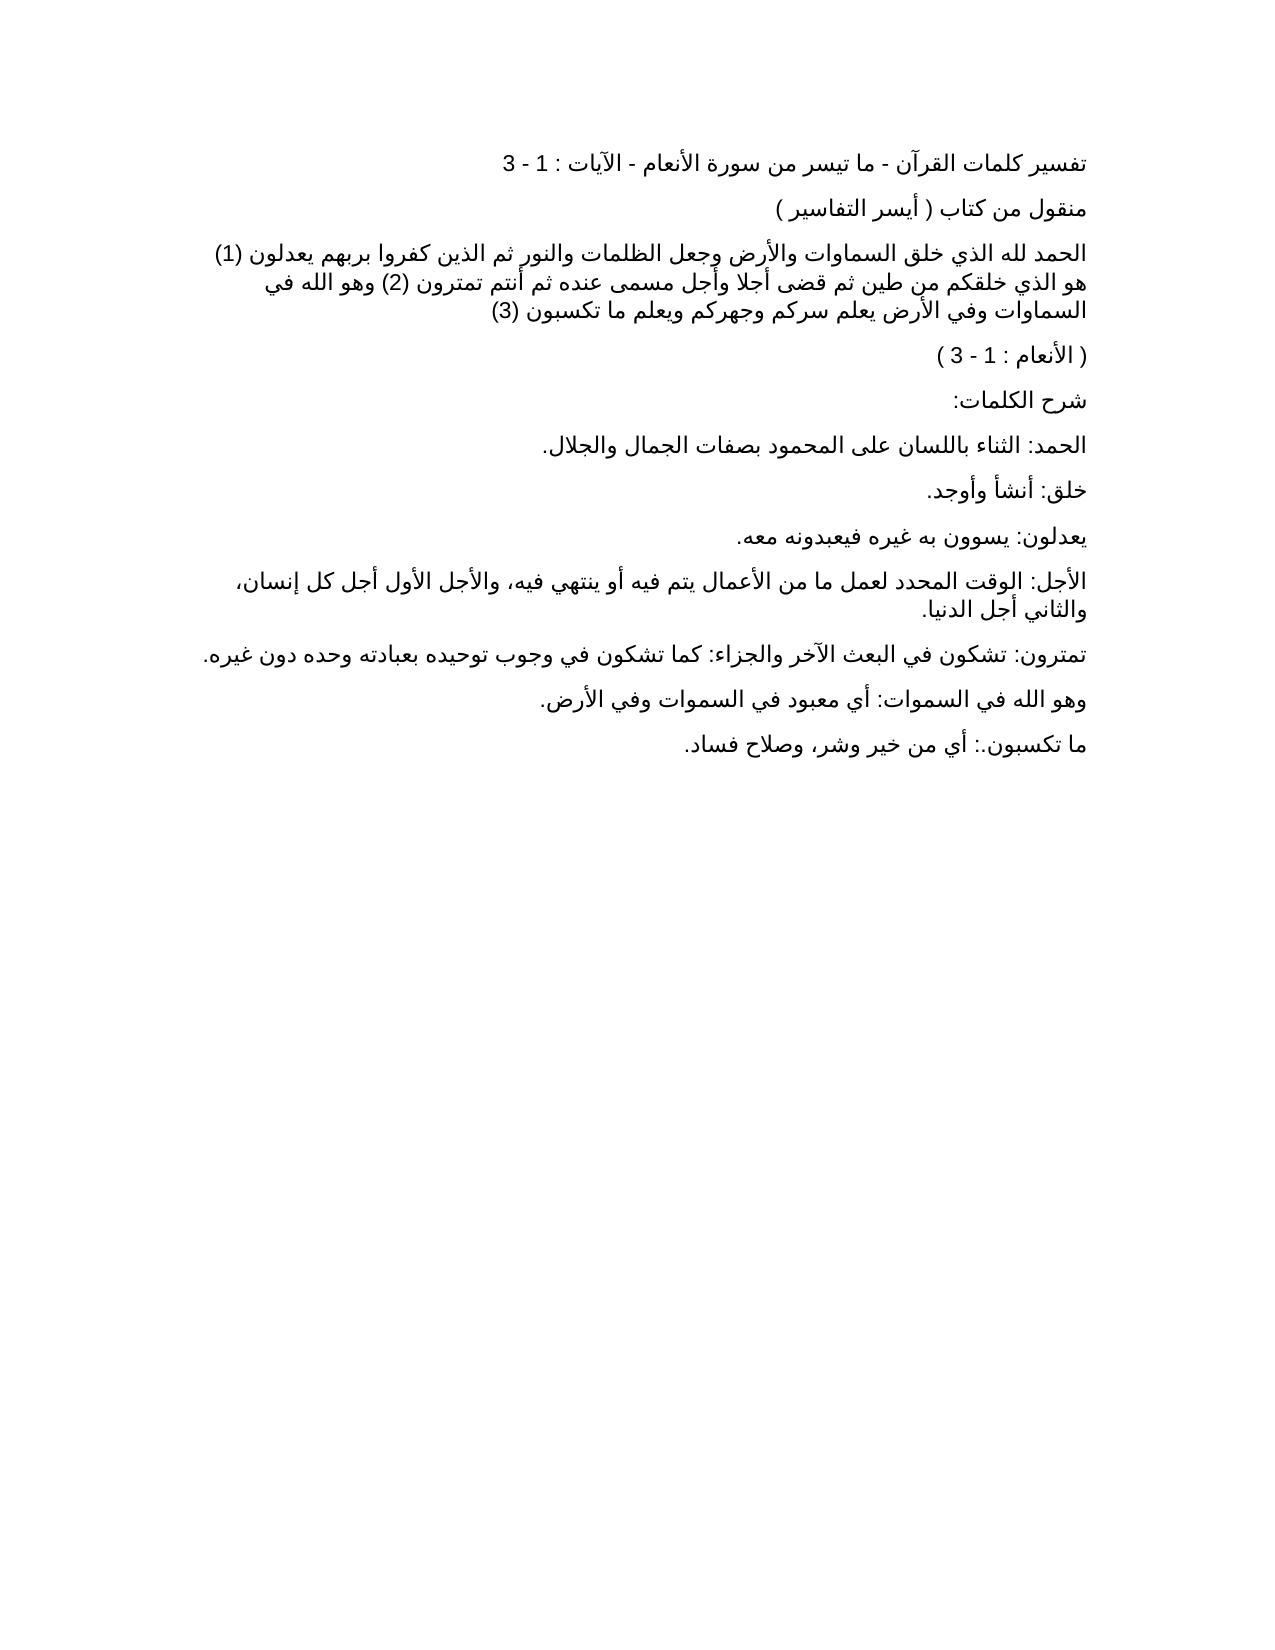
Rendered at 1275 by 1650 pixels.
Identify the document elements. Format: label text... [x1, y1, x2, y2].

text شرح الكلمات: [187, 387, 1087, 414]
text تمترون: تشكون في البعث الآخر والجزاء: كما تشكون في وجوب توحيده بعبادته وحده دون غيره. [187, 641, 1087, 668]
text منقول من كتاب ( أيسر التفاسير ) [187, 195, 1087, 221]
text الأجل: الوقت المحدد لعمل ما من الأعمال يتم فيه أو ينتهي فيه، والأجل الأول أجل كل إنسان، والثاني أجل الدنيا. [187, 568, 1087, 622]
text ما تكسبون.: أي من خير وشر، وصلاح فساد. [187, 731, 1087, 758]
text ( الأنعام : 1 - 3 ) [187, 342, 1087, 368]
text خلق: أنشأ وأوجد. [187, 477, 1087, 504]
text وهو الله في السموات: أي معبود في السموات وفي الأرض. [187, 686, 1087, 713]
text الحمد لله الذي خلق السماوات والأرض وجعل الظلمات والنور ثم الذين كفروا بربهم يعدلون (1) هو الذي خلقكم من طين ثم قضى أجلا وأجل مسمى عنده ثم أنتم تمترون (2) وهو الله في السماوات وفي الأرض يعلم سركم وجهركم ويعلم ما تكسبون (3) [187, 240, 1087, 323]
text تفسير كلمات القرآن - ما تيسر من سورة الأنعام - الآيات : 1 - 3 [187, 150, 1087, 176]
text يعدلون: يسوون به غيره فيعبدونه معه. [187, 523, 1087, 549]
text الحمد: الثناء باللسان على المحمود بصفات الجمال والجلال. [187, 432, 1087, 459]
